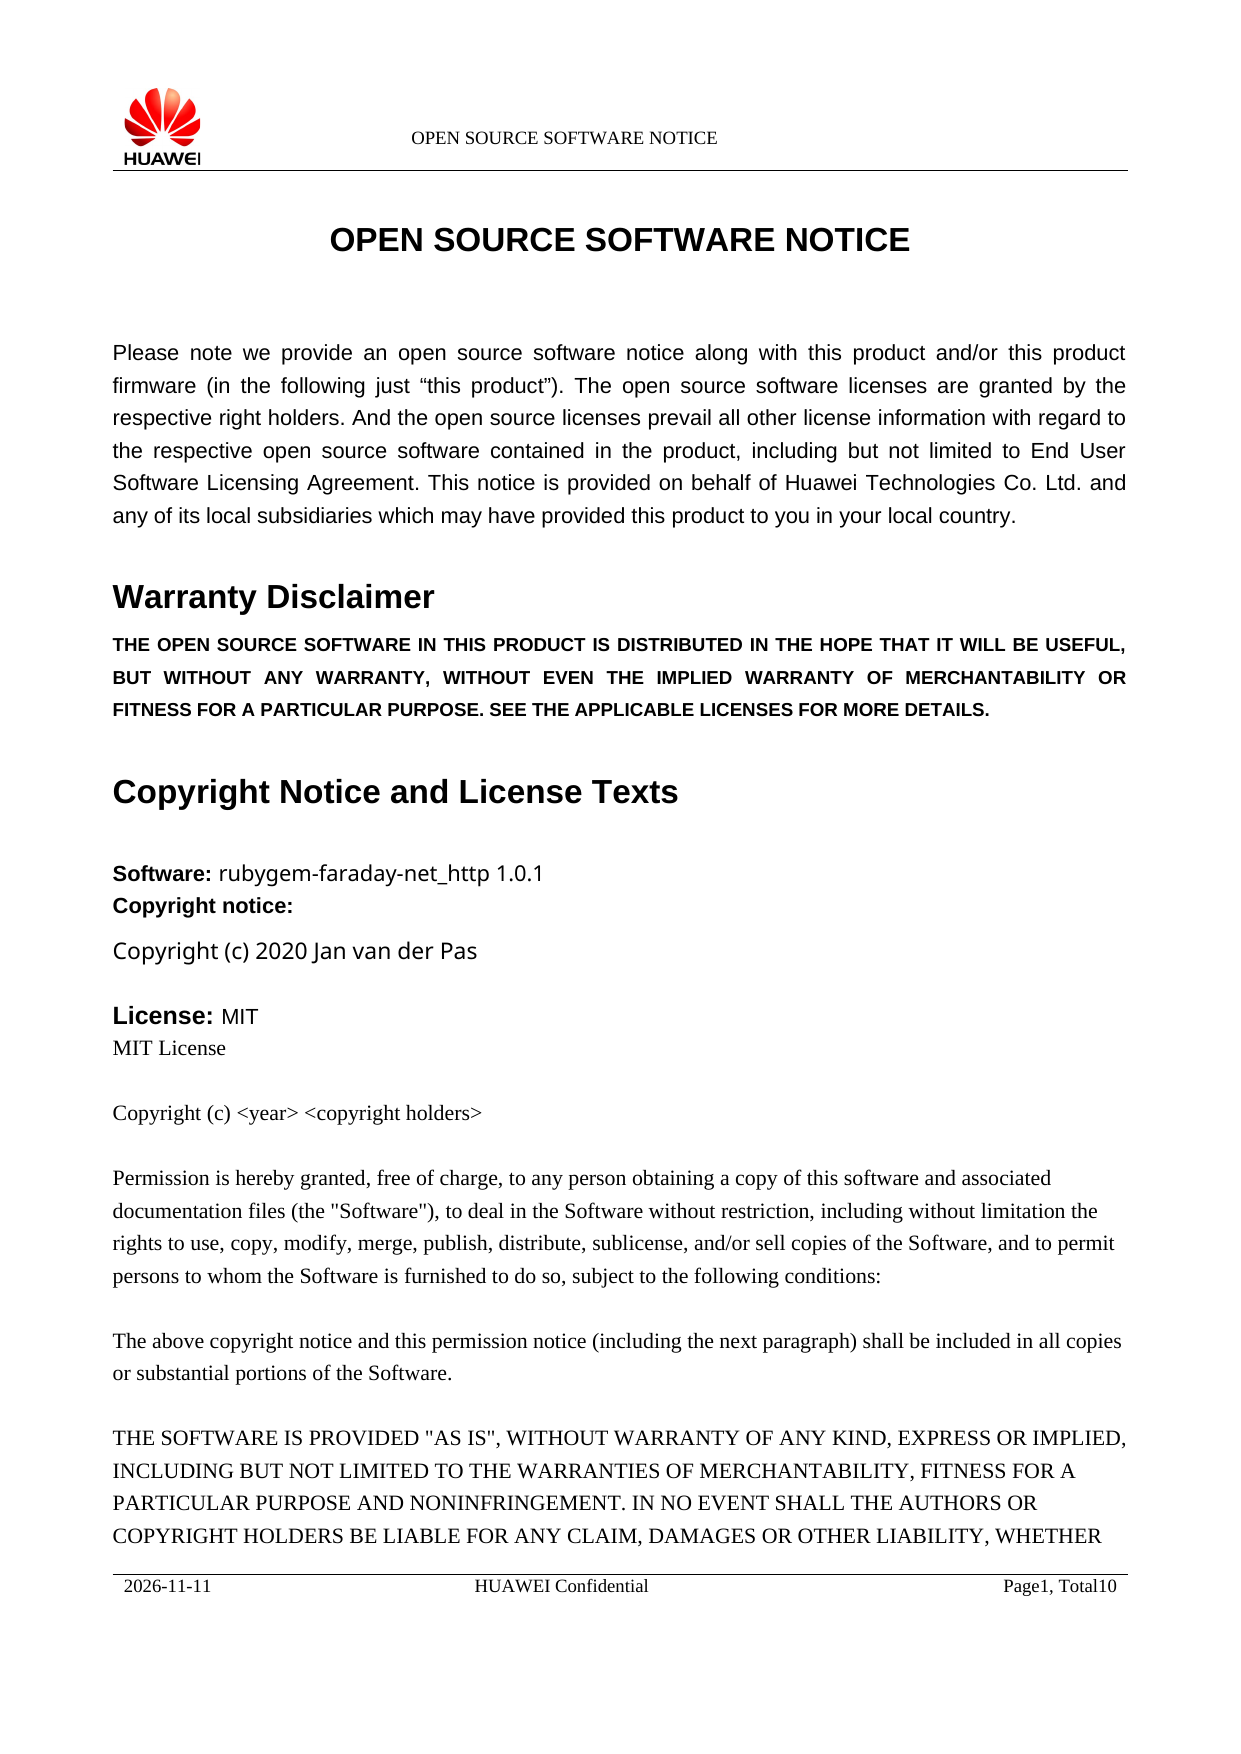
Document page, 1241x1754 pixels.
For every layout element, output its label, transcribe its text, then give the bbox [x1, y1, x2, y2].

text License: MIT [112, 999, 1128, 1031]
text The open source software in this product is distributed in the hope that it will be useful, but WITHOUT ANY WARRANTY, without even the implied warranty of MERCHANTABILITY or FITNESS FOR A PARTICULAR PURPOSE. See the applicable licenses for more details. [112, 629, 1128, 726]
text OPEN SOURCE SOFTWARE NOTICE [112, 206, 1128, 271]
text Please note we provide an open source software notice along with this product and/or this product firmware (in the following just “this product”). The open source software licenses are granted by the respective right holders. And the open source licenses prevail all other license information with regard to the respective open source software contained in the product, including but not limited to End User Software Licensing Agreement. This notice is provided on behalf of Huawei Technologies Co. Ltd. and any of its local subsidiaries which may have provided this product to you in your local country. [112, 336, 1128, 531]
text Copyright (c) 2020 Jan van der Pas [112, 934, 1128, 999]
text Copyright Notice and License Texts [112, 759, 1128, 824]
text Copyright notice: [112, 889, 1128, 921]
title Software: rubygem-faraday-net_http 1.0.1 [112, 856, 1128, 889]
picture [124, 88, 201, 165]
text Warranty Disclaimer [112, 564, 1128, 629]
